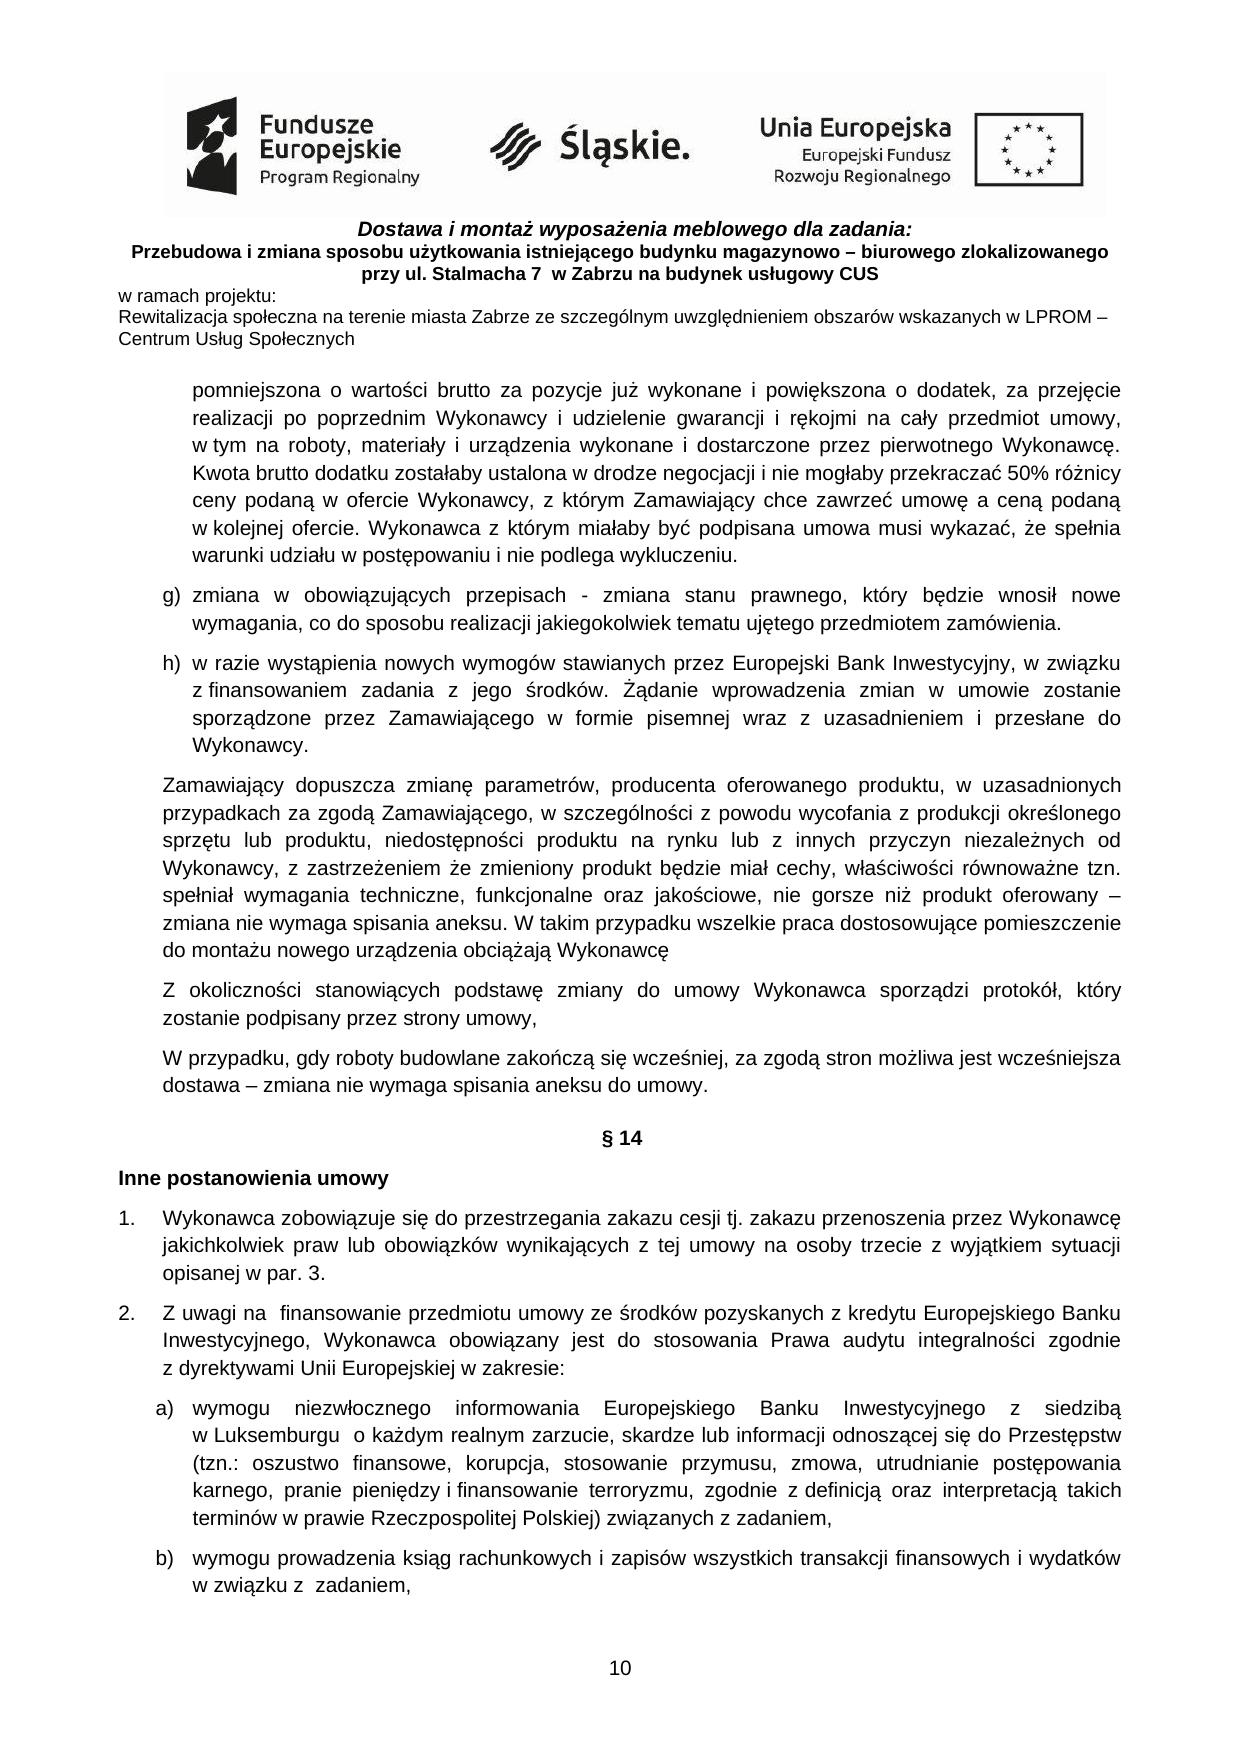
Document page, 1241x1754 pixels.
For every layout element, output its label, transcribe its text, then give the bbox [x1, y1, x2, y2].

text W przypadku, gdy roboty budowlane zakończą się wcześniej, za zgodą stron możliwa jest wcześniejsza dostawa – zmiana nie wymaga spisania aneksu do umowy. [162, 1045, 1122, 1097]
text Z okoliczności stanowiących podstawę zmiany do umowy Wykonawca sporządzi protokół, który zostanie podpisany przez strony umowy, [162, 978, 1122, 1029]
list Z uwagi na finansowanie przedmiotu umowy ze środków pozyskanych z kredytu Europejskiego Banku Inwestycyjnego, Wykonawca obowiązany jest do stosowania Prawa audytu integralności zgodnie z dyrektywami Unii Europejskiej w zakresie: [118, 1300, 1122, 1379]
text Inne postanowienia umowy [118, 1165, 1052, 1189]
list Wykonawca zobowiązuje się do przestrzegania zakazu cesji tj. zakazu przenoszenia przez Wykonawcę jakichkolwiek praw lub obowiązków wynikających z tej umowy na osoby trzecie z wyjątkiem sytuacji opisanej w par. 3. [118, 1205, 1122, 1284]
list wymogu niezwłocznego informowania Europejskiego Banku Inwestycyjnego z siedzibą w Luksemburgu o każdym realnym zarzucie, skardze lub informacji odnoszącej się do Przestępstw (tzn.: oszustwo finansowe, korupcja, stosowanie przymusu, zmowa, utrudnianie postępowania karnego, pranie pieniędzy i finansowanie terroryzmu, zgodnie z definicją oraz interpretacją takich terminów w prawie Rzeczpospolitej Polskiej) związanych z zadaniem, [155, 1395, 1122, 1529]
text § 14 [192, 1125, 1052, 1149]
list w razie wystąpienia nowych wymogów stawianych przez Europejski Bank Inwestycyjny, w związku z finansowaniem zadania z jego środków. Żądanie wprowadzenia zmian w umowie zostanie sporządzone przez Zamawiającego w formie pisemnej wraz z uzasadnieniem i przesłane do Wykonawcy. [162, 650, 1122, 757]
list zmiana w obowiązujących przepisach - zmiana stanu prawnego, który będzie wnosił nowe wymagania, co do sposobu realizacji jakiegokolwiek tematu ujętego przedmiotem zamówienia. [162, 583, 1122, 634]
picture [163, 73, 1107, 218]
text Zamawiający dopuszcza zmianę parametrów, producenta oferowanego produktu, w uzasadnionych przypadkach za zgodą Zamawiającego, w szczególności z powodu wycofania z produkcji określonego sprzętu lub produktu, niedostępności produktu na rynku lub z innych przyczyn niezależnych od Wykonawcy, z zastrzeżeniem że zmieniony produkt będzie miał cechy, właściwości równoważne tzn. spełniał wymagania techniczne, funkcjonalne oraz jakościowe, nie gorsze niż produkt oferowany – zmiana nie wymaga spisania aneksu. W takim przypadku wszelkie praca dostosowujące pomieszczenie do montażu nowego urządzenia obciążają Wykonawcę [162, 773, 1122, 962]
list wymogu prowadzenia ksiąg rachunkowych i zapisów wszystkich transakcji finansowych i wydatków w związku z zadaniem, [155, 1545, 1122, 1597]
